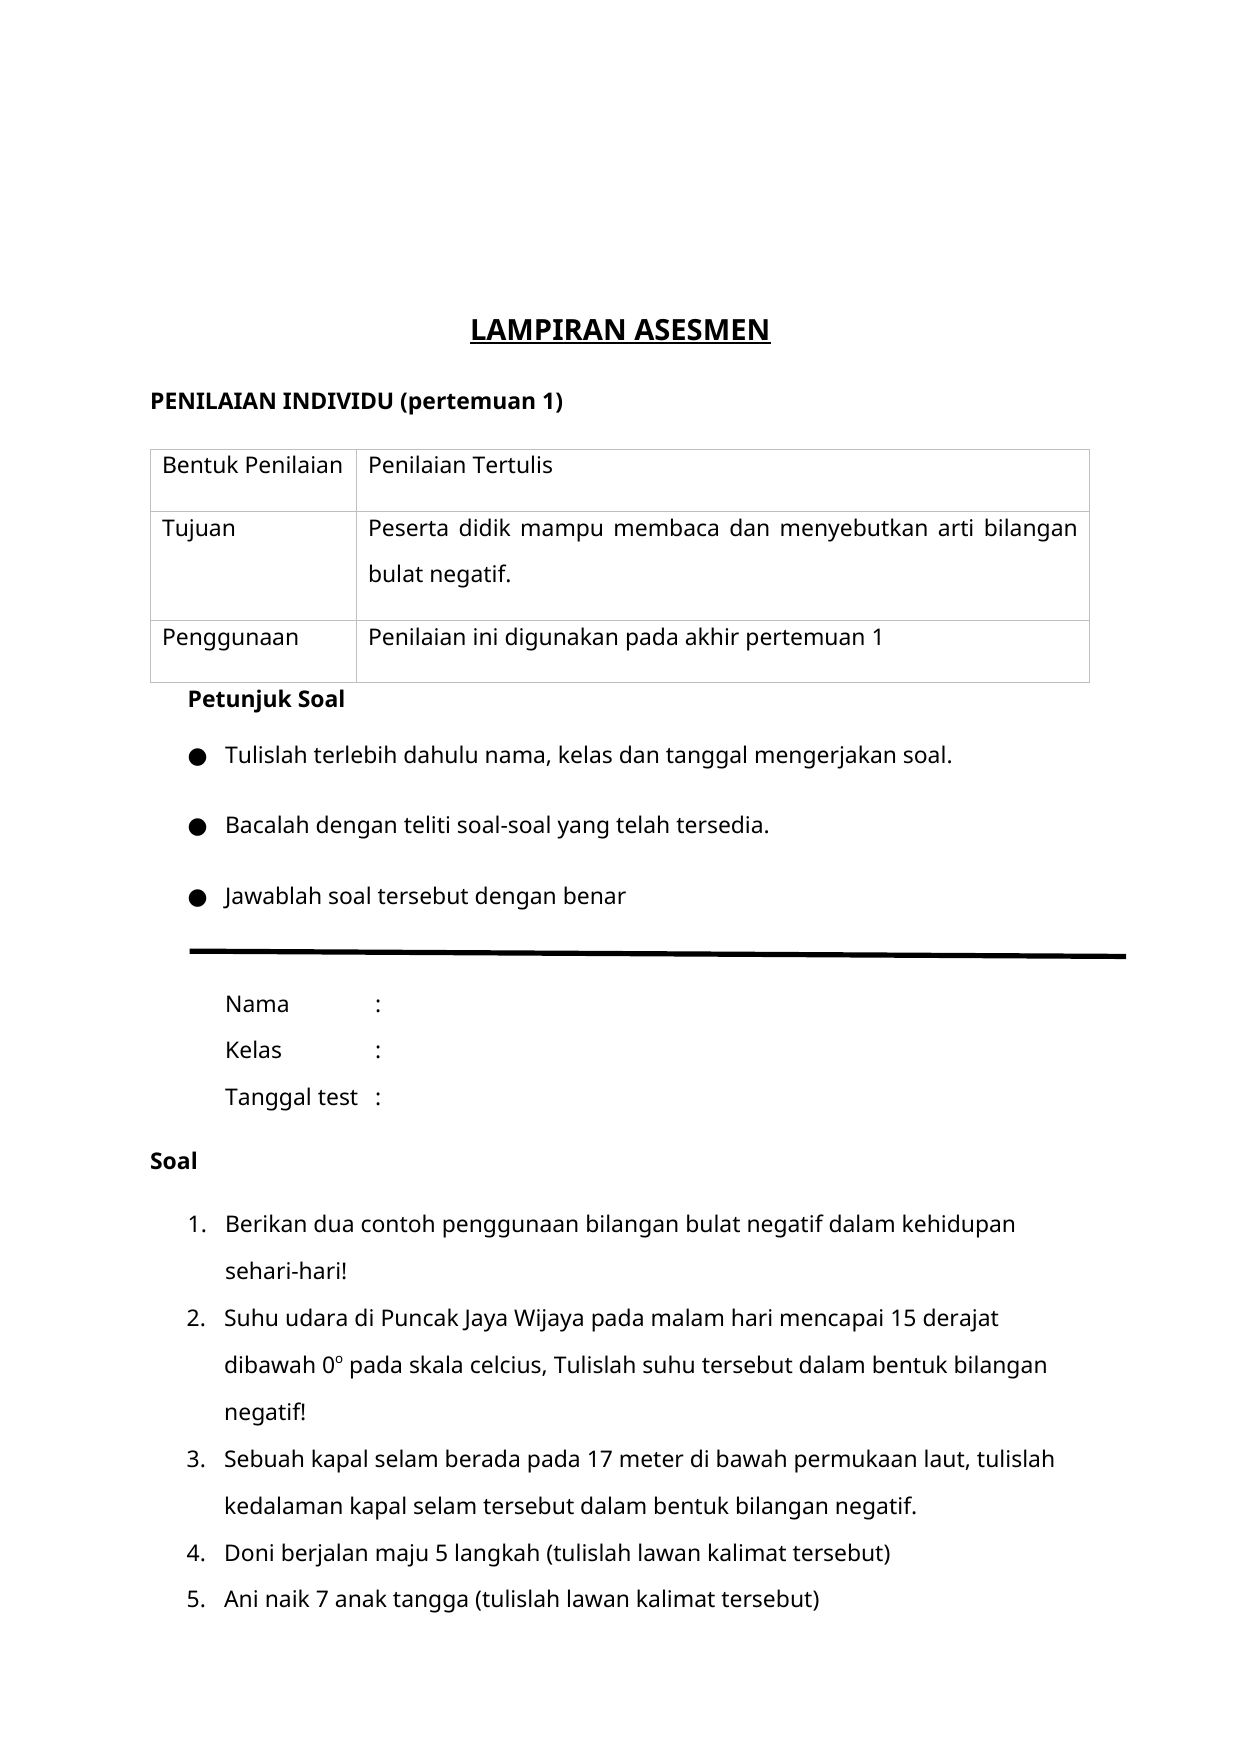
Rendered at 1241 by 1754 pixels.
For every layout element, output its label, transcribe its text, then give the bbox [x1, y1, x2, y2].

list Berikan dua contoh penggunaan bilangan bulat negatif dalam kehidupan sehari-hari! [187, 1208, 1090, 1287]
table_header Penilaian Tertulis [357, 450, 1089, 511]
text Tanggal test : [225, 1081, 1090, 1113]
list Doni berjalan maju 5 langkah (tulislah lawan kalimat tersebut) [186, 1537, 1090, 1568]
text Petunjuk Soal [150, 683, 1090, 714]
text Kelas : [225, 1034, 1090, 1066]
list Jawablah soal tersebut dengan benar [187, 870, 1090, 917]
text Soal [150, 1145, 1090, 1176]
list Suhu udara di Puncak Jaya Wijaya pada malam hari mencapai 15 derajat dibawah 0o pada skala celcius, Tulislah suhu tersebut dalam bentuk bilangan negatif! [186, 1302, 1090, 1427]
list Bacalah dengan teliti soal-soal yang telah tersedia. [187, 800, 1090, 847]
table_cell Penilaian ini digunakan pada akhir pertemuan 1 [357, 621, 1089, 682]
table_cell Peserta didik mampu membaca dan menyebutkan arti bilangan bulat negatif. [357, 512, 1089, 619]
text Nama : [225, 988, 1090, 1019]
text PENILAIAN INDIVIDU (pertemuan 1) [150, 385, 1090, 416]
table_cell Penggunaan [151, 621, 356, 682]
table_header Bentuk Penilaian [151, 450, 356, 511]
text LAMPIRAN ASESMEN [150, 309, 1090, 348]
list Tulislah terlebih dahulu nama, kelas dan tanggal mengerjakan soal. [187, 729, 1090, 776]
list Sebuah kapal selam berada pada 17 meter di bawah permukaan laut, tulislah kedalaman kapal selam tersebut dalam bentuk bilangan negatif. [186, 1443, 1090, 1521]
list Ani naik 7 anak tangga (tulislah lawan kalimat tersebut) [186, 1583, 1090, 1615]
table_cell Tujuan [151, 512, 356, 619]
